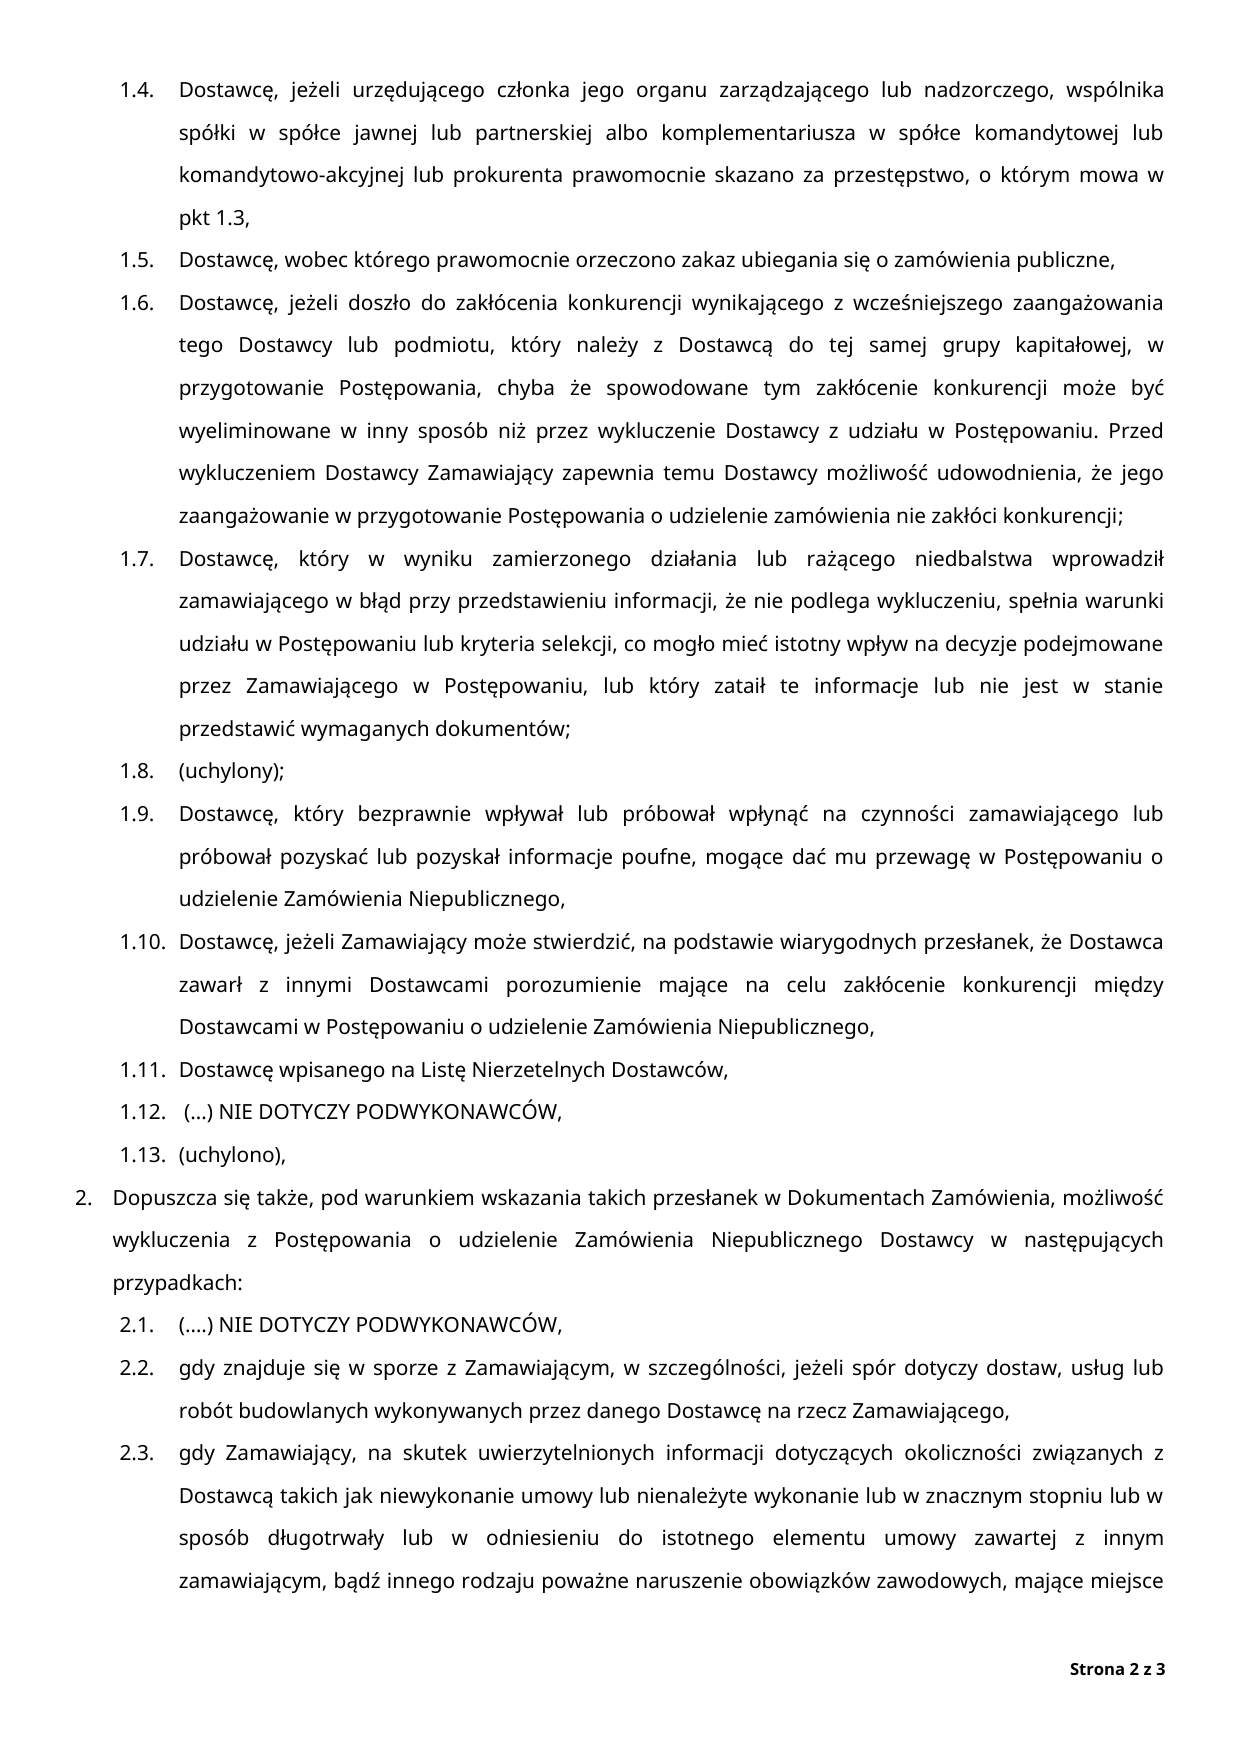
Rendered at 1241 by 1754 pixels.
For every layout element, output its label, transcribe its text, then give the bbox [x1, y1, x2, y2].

list gdy znajduje się w sporze z Zamawiającym, w szczególności, jeżeli spór dotyczy dostaw, usług lub robót budowlanych wykonywanych przez danego Dostawcę na rzecz Zamawiającego, [119, 1353, 1165, 1424]
list Dopuszcza się także, pod warunkiem wskazania takich przesłanek w Dokumentach Zamówienia, możliwość wykluczenia z Postępowania o udzielenie Zamówienia Niepublicznego Dostawcy w następujących przypadkach: [75, 1183, 1165, 1296]
list (….) NIE DOTYCZY PODWYKONAWCÓW, [119, 1311, 1165, 1339]
list Dostawcę wpisanego na Listę Nierzetelnych Dostawców, [119, 1055, 1165, 1083]
list Dostawcę, wobec którego prawomocnie orzeczono zakaz ubiegania się o zamówienia publiczne, [119, 245, 1165, 274]
list (uchylono), [119, 1140, 1165, 1168]
list (uchylony); [119, 757, 1165, 785]
list (…) NIE DOTYCZY PODWYKONAWCÓW, [119, 1097, 1165, 1126]
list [119, 1438, 1165, 1594]
list Dostawcę, który bezprawnie wpływał lub próbował wpłynąć na czynności zamawiającego lub próbował pozyskać lub pozyskał informacje poufne, mogące dać mu przewagę w Postępowaniu o udzielenie Zamówienia Niepublicznego, [119, 799, 1165, 913]
list Dostawcę, jeżeli Zamawiający może stwierdzić, na podstawie wiarygodnych przesłanek, że Dostawca zawarł z innymi Dostawcami porozumienie mające na celu zakłócenie konkurencji między Dostawcami w Postępowaniu o udzielenie Zamówienia Niepublicznego, [119, 927, 1165, 1041]
list Dostawcę, jeżeli doszło do zakłócenia konkurencji wynikającego z wcześniejszego zaangażowania tego Dostawcy lub podmiotu, który należy z Dostawcą do tej samej grupy kapitałowej, w przygotowanie Postępowania, chyba że spowodowane tym zakłócenie konkurencji może być wyeliminowane w inny sposób niż przez wykluczenie Dostawcy z udziału w Postępowaniu. Przed wykluczeniem Dostawcy Zamawiający zapewnia temu Dostawcy możliwość udowodnienia, że jego zaangażowanie w przygotowanie Postępowania o udzielenie zamówienia nie zakłóci konkurencji; [119, 288, 1165, 529]
list Dostawcę, jeżeli urzędującego członka jego organu zarządzającego lub nadzorczego, wspólnika spółki w spółce jawnej lub partnerskiej albo komplementariusza w spółce komandytowej lub komandytowo-akcyjnej lub prokurenta prawomocnie skazano za przestępstwo, o którym mowa w pkt 1.3, [119, 75, 1165, 231]
list Dostawcę, który w wyniku zamierzonego działania lub rażącego niedbalstwa wprowadził zamawiającego w błąd przy przedstawieniu informacji, że nie podlega wykluczeniu, spełnia warunki udziału w Postępowaniu lub kryteria selekcji, co mogło mieć istotny wpływ na decyzje podejmowane przez Zamawiającego w Postępowaniu, lub który zataił te informacje lub nie jest w stanie przedstawić wymaganych dokumentów; [119, 544, 1165, 742]
